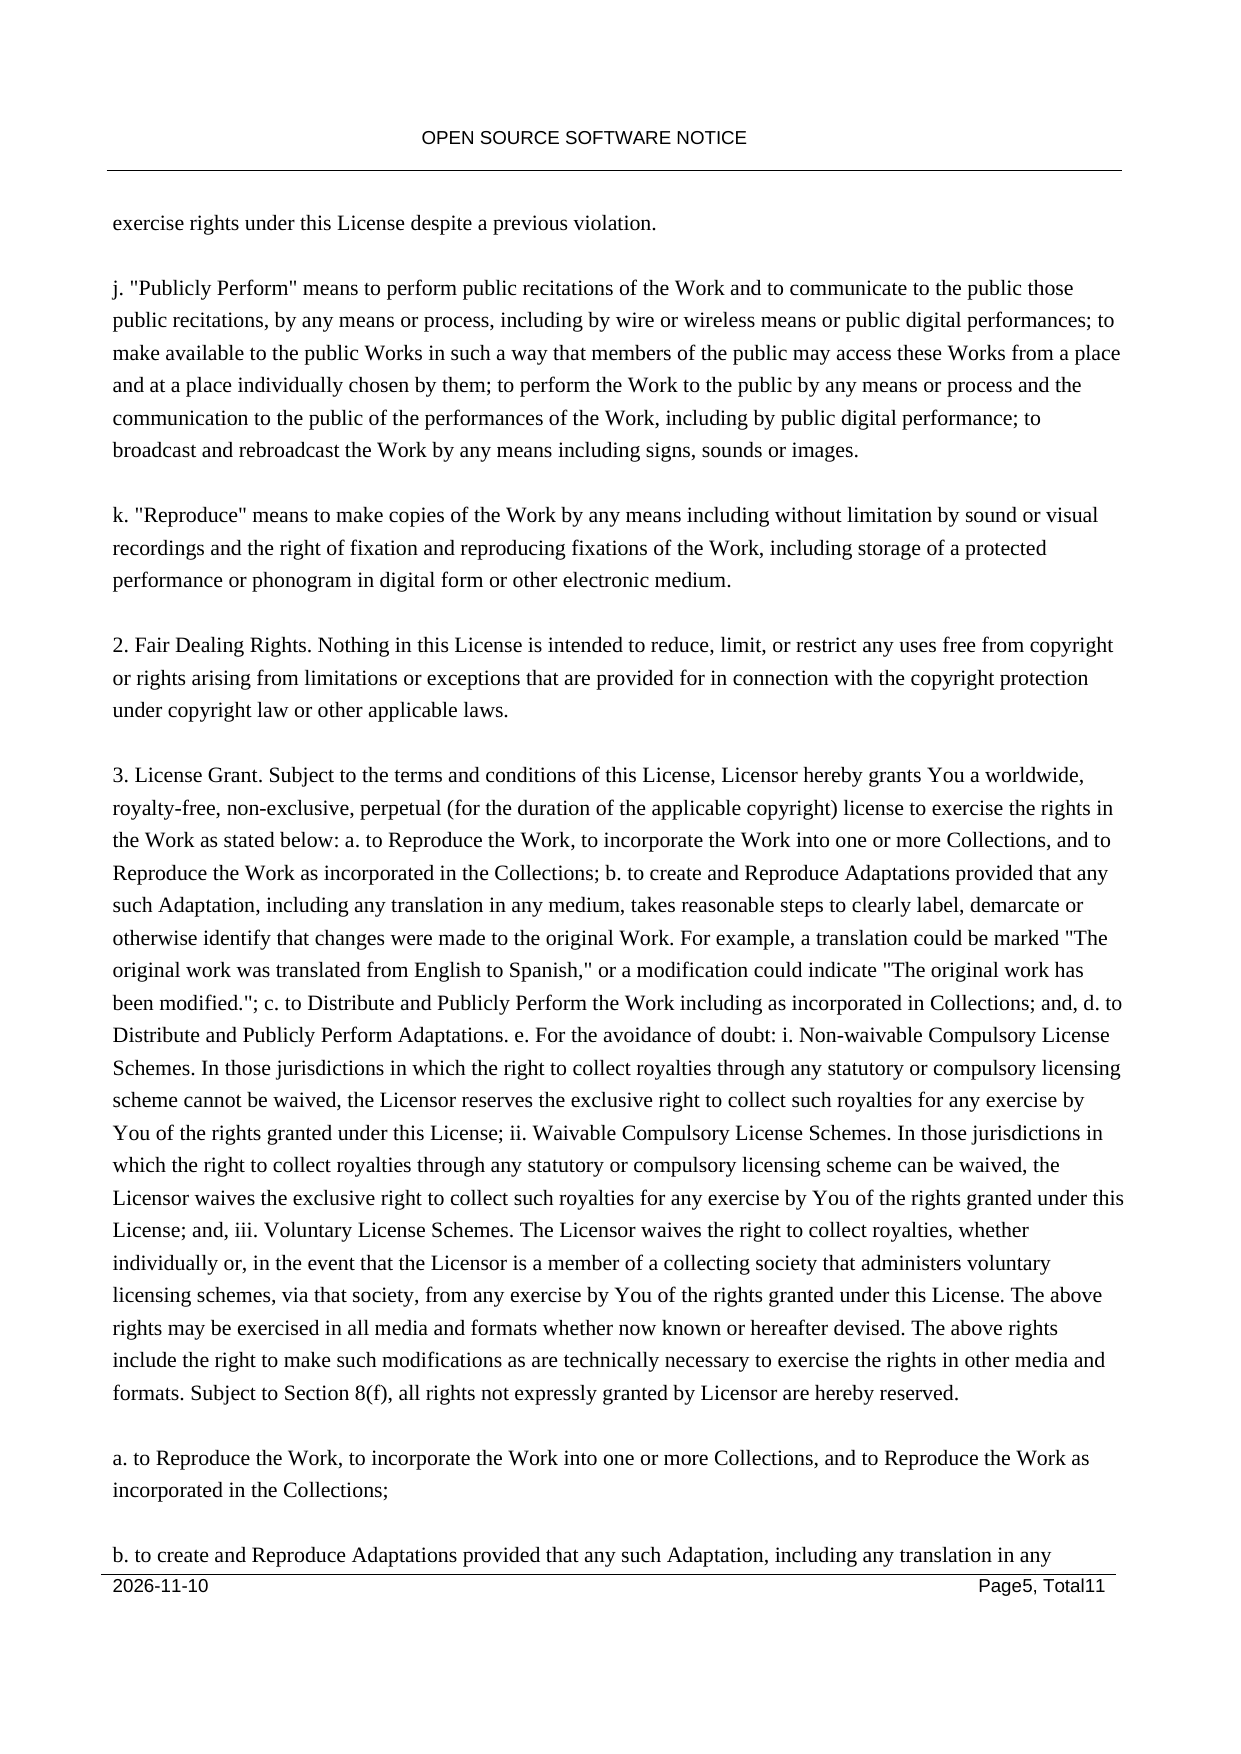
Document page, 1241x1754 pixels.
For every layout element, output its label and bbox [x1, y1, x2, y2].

text [112, 206, 1128, 1571]
